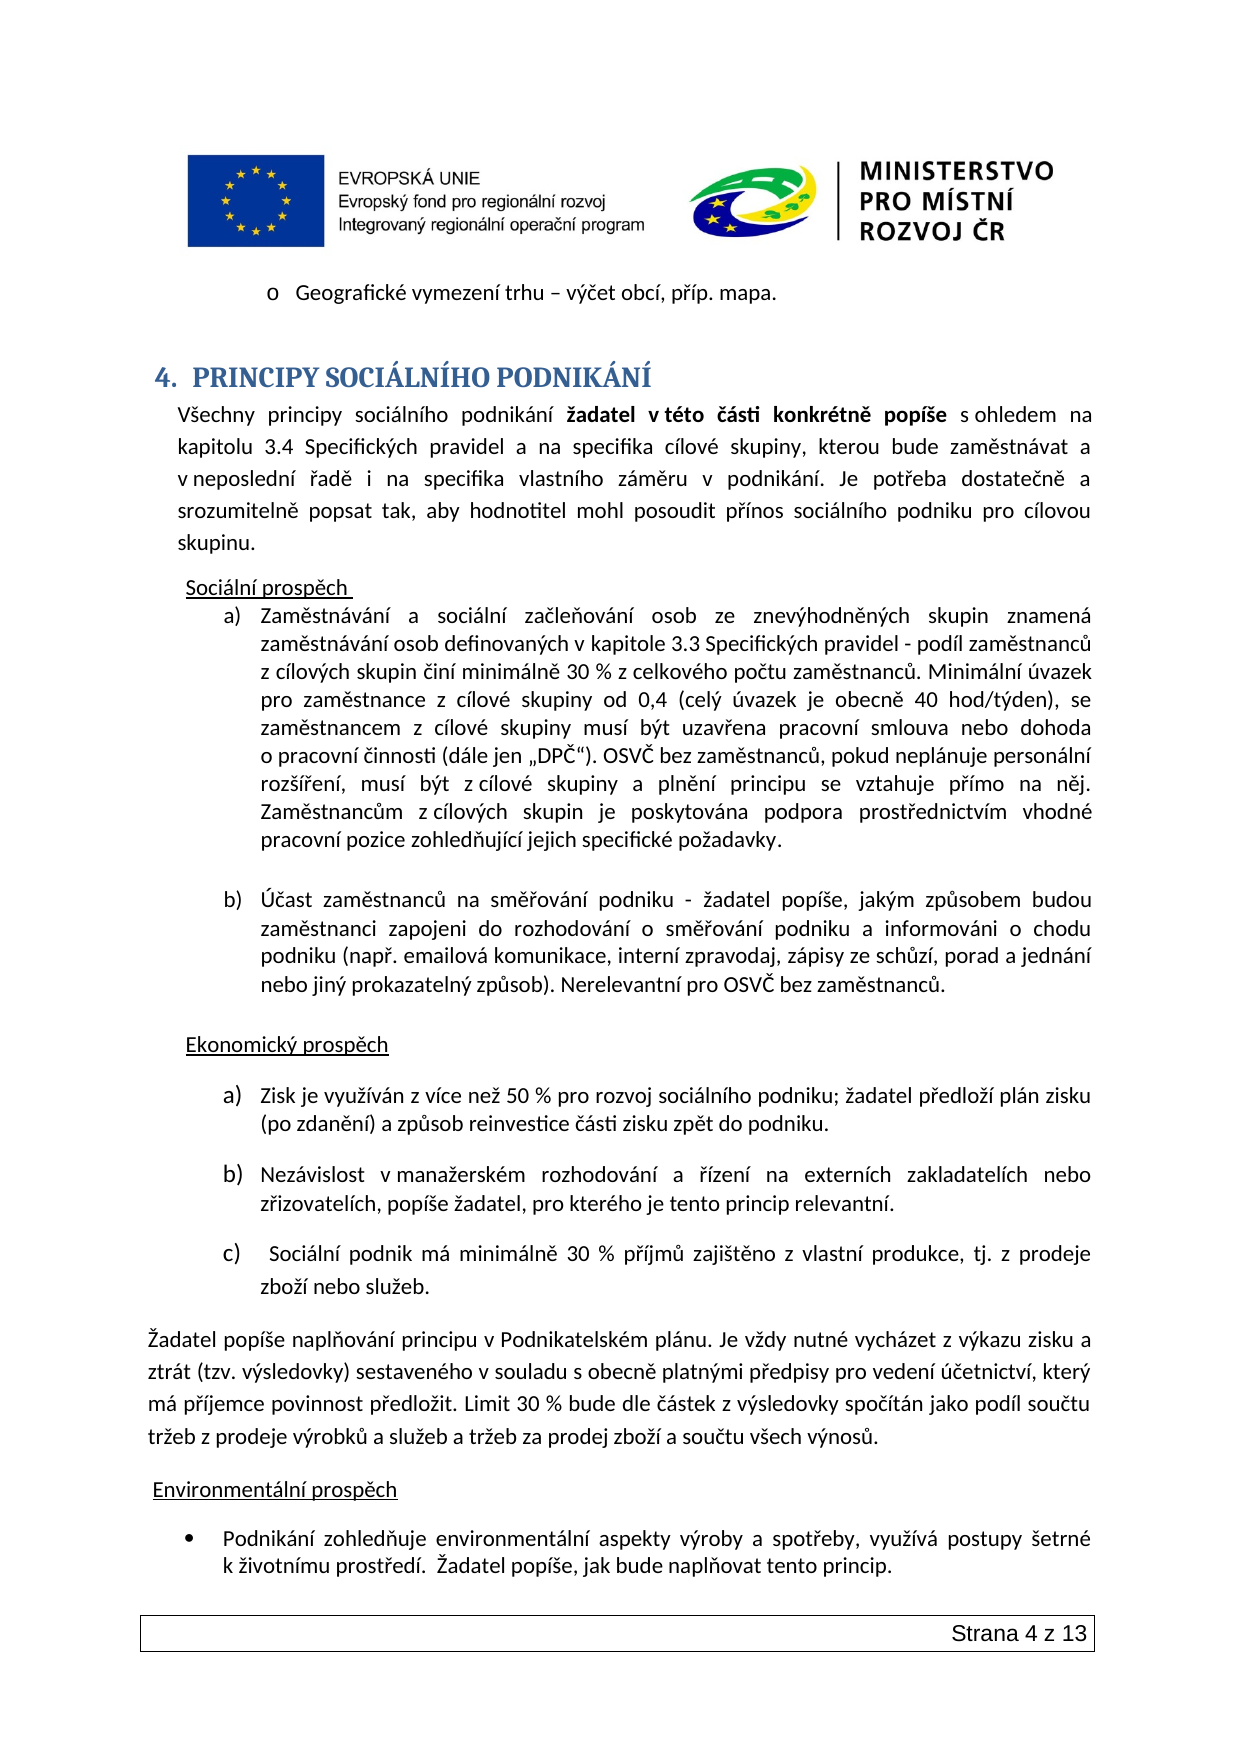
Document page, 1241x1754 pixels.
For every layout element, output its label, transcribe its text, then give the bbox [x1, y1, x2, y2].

list Zisk je využíván z více než 50 % pro rozvoj sociálního podniku; žadatel předloží plán zisku (po zdanění) a způsob reinvestice části zisku zpět do podniku. [223, 1079, 1093, 1137]
picture [157, 123, 1083, 277]
list Podnikání zohledňuje environmentální aspekty výroby a spotřeby, využívá postupy šetrné k životnímu prostředí. Žadatel popíše, jak bude naplňovat tento princip. [185, 1524, 1093, 1580]
list Sociální podnik má minimálně 30 % příjmů zajištěno z vlastní produkce, tj. z prodeje zboží nebo služeb. [223, 1237, 1093, 1300]
text Environmentální prospěch [148, 1475, 1093, 1503]
list Nezávislost v manažerském rozhodování a řízení na externích zakladatelích nebo zřizovatelích, popíše žadatel, pro kterého je tento princip relevantní. [223, 1158, 1093, 1217]
text Ekonomický prospěch [185, 1030, 1093, 1058]
text Žadatel popíše naplňování principu v Podnikatelském plánu. Je vždy nutné vycházet z výkazu zisku a ztrát (tzv. výsledovky) sestaveného v souladu s obecně platnými předpisy pro vedení účetnictví, který má příjemce povinnost předložit. Limit 30 % bude dle částek z výsledovky spočítán jako podíl součtu tržeb z prodeje výrobků a služeb a tržeb za prodej zboží a součtu všech výnosů. [148, 1325, 1093, 1450]
list Zaměstnávání a sociální začleňování osob ze znevýhodněných skupin znamená zaměstnávání osob definovaných v kapitole 3.3 Specifických pravidel - podíl zaměstnanců z cílových skupin činí minimálně 30 % z celkového počtu zaměstnanců. Minimální úvazek pro zaměstnance z cílové skupiny od 0,4 (celý úvazek je obecně 40 hod/týden), se zaměstnancem z cílové skupiny musí být uzavřena pracovní smlouva nebo dohoda o pracovní činnosti (dále jen „DPČ“). OSVČ bez zaměstnanců, pokud neplánuje personální rozšíření, musí být z cílové skupiny a plnění principu se vztahuje přímo na něj. Zaměstnancům z cílových skupin je poskytována podpora prostřednictvím vhodné pracovní pozice zohledňující jejich specifické požadavky. [223, 601, 1093, 853]
list Geografické vymezení trhu – výčet obcí, příp. mapa. [266, 278, 1093, 307]
list Účast zaměstnanců na směřování podniku - žadatel popíše, jakým způsobem budou zaměstnanci zapojeni do rozhodování o směřování podniku a informováni o chodu podniku (např. emailová komunikace, interní zpravodaj, zápisy ze schůzí, porad a jednání nebo jiný prokazatelný způsob). Nerelevantní pro OSVČ bez zaměstnanců. [223, 886, 1093, 998]
subtitle principy Sociálního podnikání [154, 361, 1093, 395]
text Sociální prospěch [185, 573, 1093, 601]
text Všechny principy sociálního podnikání žadatel v této části konkrétně popíše s ohledem na kapitolu 3.4 Specifických pravidel a na specifika cílové skupiny, kterou bude zaměstnávat a v neposlední řadě i na specifika vlastního záměru v podnikání. Je potřeba dostatečně a srozumitelně popsat tak, aby hodnotitel mohl posoudit přínos sociálního podniku pro cílovou skupinu. [177, 400, 1093, 557]
